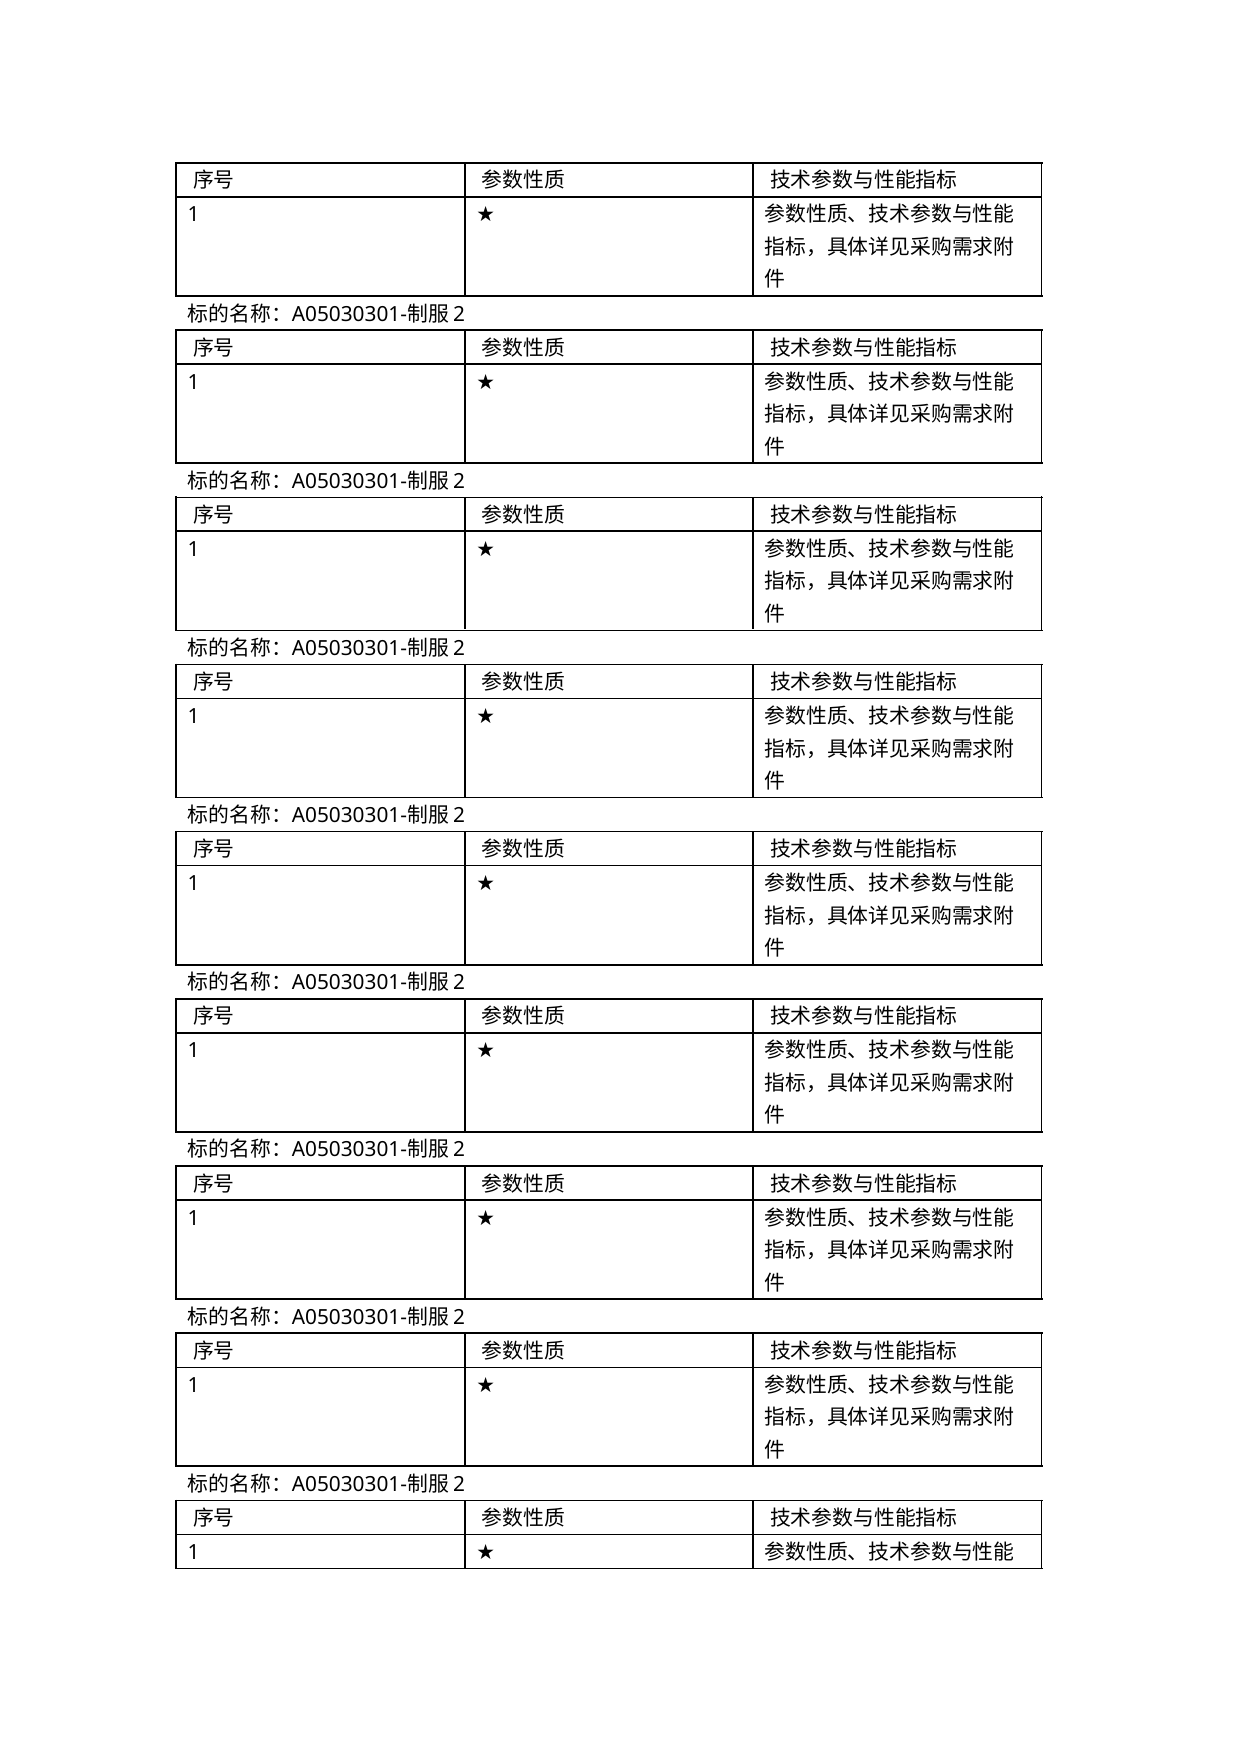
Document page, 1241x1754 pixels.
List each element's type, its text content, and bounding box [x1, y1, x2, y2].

table_cell 1 [177, 198, 464, 295]
table_cell 参数性质、技术参数与性能指标，具体详见采购需求附件 [754, 1368, 1041, 1465]
table_cell ★ [466, 1368, 752, 1465]
table_header 序号 [177, 1000, 464, 1032]
table_header 参数性质 [466, 1334, 752, 1366]
table_header 参数性质 [466, 1000, 752, 1032]
table_cell 参数性质、技术参数与性能指标，具体详见采购需求附件 [754, 1034, 1041, 1131]
table_cell 参数性质、技术参数与性能指标，具体详见采购需求附件 [754, 866, 1041, 964]
table_cell 1 [177, 699, 464, 797]
table_header 技术参数与性能指标 [754, 665, 1041, 698]
table_header 参数性质 [466, 832, 752, 865]
table_header 参数性质 [466, 164, 752, 196]
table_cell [754, 1535, 1041, 1568]
table_cell ★ [466, 1201, 752, 1298]
table_header 序号 [177, 832, 464, 865]
text 标的名称：A05030301-制服2 [187, 1133, 1053, 1165]
table_cell 参数性质、技术参数与性能指标，具体详见采购需求附件 [754, 532, 1041, 629]
table_header 参数性质 [466, 1501, 752, 1533]
text 标的名称：A05030301-制服2 [187, 464, 1053, 496]
table_cell 参数性质、技术参数与性能指标，具体详见采购需求附件 [754, 365, 1041, 462]
table_header 序号 [177, 1501, 464, 1533]
text 标的名称：A05030301-制服2 [187, 798, 1053, 831]
table_cell 1 [177, 1201, 464, 1298]
table_header 序号 [177, 1167, 464, 1199]
text 标的名称：A05030301-制服2 [187, 1300, 1053, 1332]
text 标的名称：A05030301-制服2 [187, 1467, 1053, 1499]
table_header 序号 [177, 331, 464, 363]
table_cell 参数性质、技术参数与性能指标，具体详见采购需求附件 [754, 1201, 1041, 1298]
text 标的名称：A05030301-制服2 [187, 631, 1053, 663]
table_cell 1 [177, 866, 464, 964]
table_cell ★ [466, 365, 752, 462]
table_header 参数性质 [466, 1167, 752, 1199]
table_header 技术参数与性能指标 [754, 832, 1041, 865]
table_header 技术参数与性能指标 [754, 498, 1041, 530]
table_header 序号 [177, 164, 464, 196]
table_header 技术参数与性能指标 [754, 1167, 1041, 1199]
table_header 序号 [177, 1334, 464, 1366]
text 标的名称：A05030301-制服2 [187, 297, 1053, 329]
table_cell 1 [177, 1368, 464, 1465]
table_header 技术参数与性能指标 [754, 164, 1041, 196]
table_header 参数性质 [466, 665, 752, 698]
table_cell 1 [177, 1535, 464, 1568]
table_cell ★ [466, 866, 752, 964]
table_cell 参数性质、技术参数与性能指标，具体详见采购需求附件 [754, 198, 1041, 295]
table_cell 1 [177, 365, 464, 462]
table_header 技术参数与性能指标 [754, 1334, 1041, 1366]
table_header 技术参数与性能指标 [754, 1000, 1041, 1032]
table_header 参数性质 [466, 498, 752, 530]
text 标的名称：A05030301-制服2 [187, 965, 1053, 998]
table_cell 参数性质、技术参数与性能指标，具体详见采购需求附件 [754, 699, 1041, 797]
table_cell ★ [466, 1535, 752, 1568]
table_cell ★ [466, 699, 752, 797]
table_header 技术参数与性能指标 [754, 331, 1041, 363]
table_cell ★ [466, 532, 752, 629]
table_cell 1 [177, 1034, 464, 1131]
table_cell ★ [466, 1034, 752, 1131]
table_header 参数性质 [466, 331, 752, 363]
table_cell ★ [466, 198, 752, 295]
table_header 技术参数与性能指标 [754, 1501, 1041, 1533]
table_header 序号 [177, 665, 464, 698]
table_cell 1 [177, 532, 464, 629]
table_header 序号 [177, 498, 464, 530]
